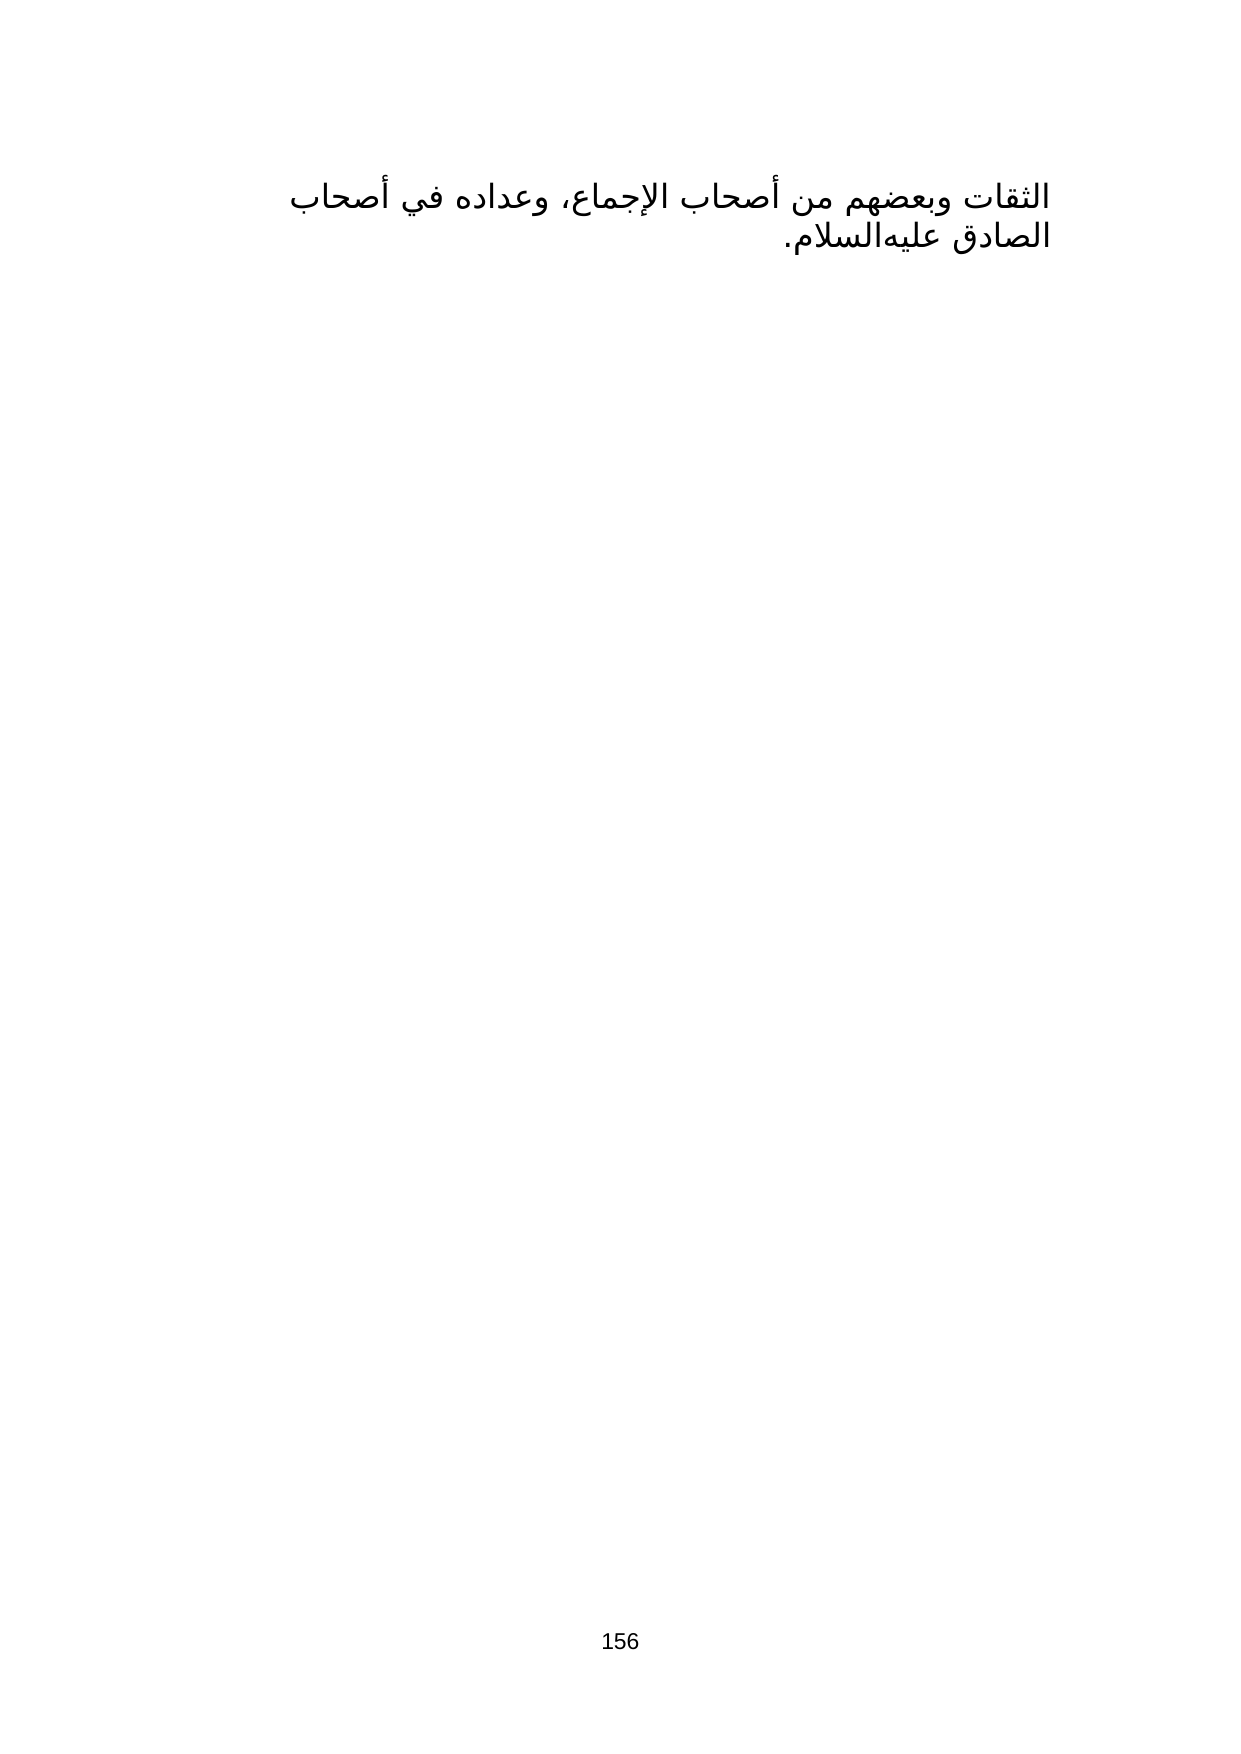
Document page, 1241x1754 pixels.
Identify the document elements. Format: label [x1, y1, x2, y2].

text [189, 177, 1051, 255]
